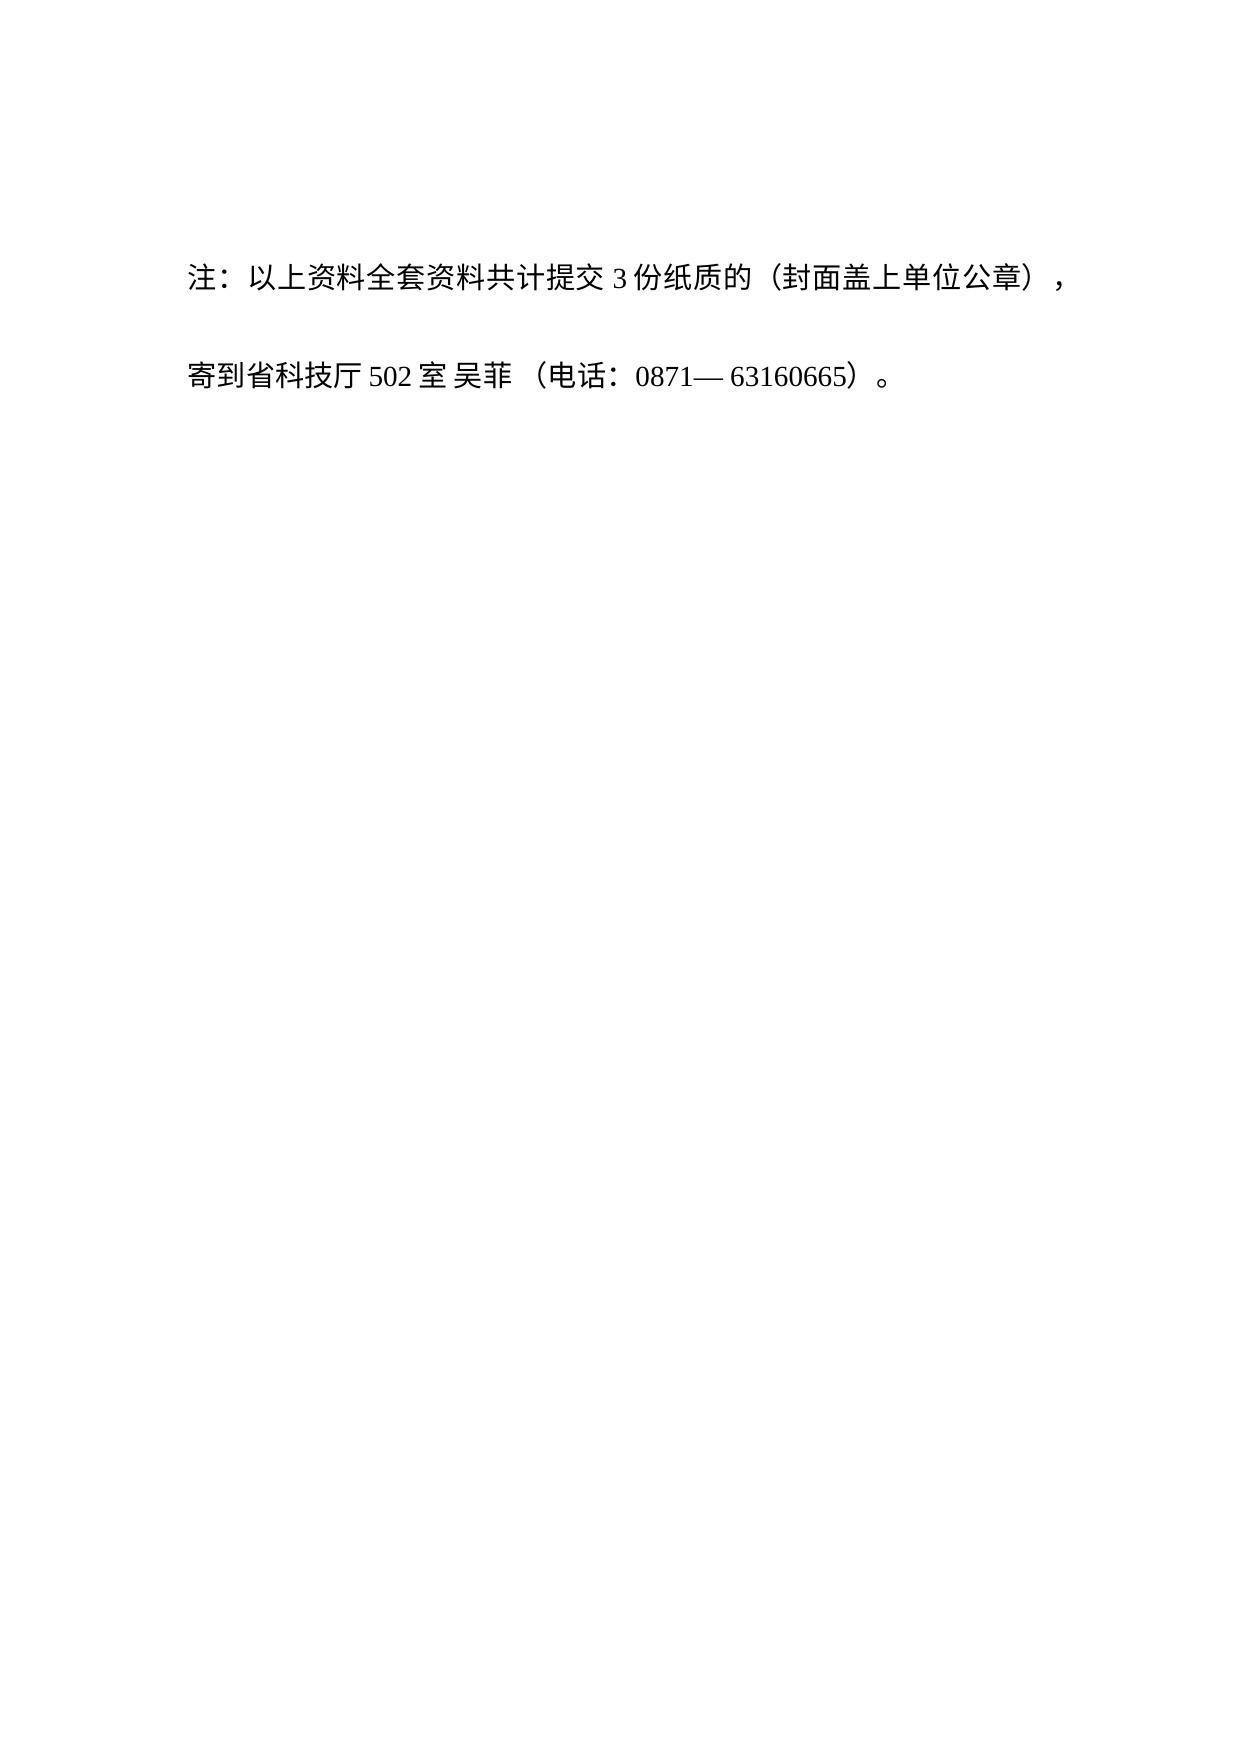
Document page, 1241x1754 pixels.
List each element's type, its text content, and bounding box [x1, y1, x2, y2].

text 注：以上资料全套资料共计提交3份纸质的（封面盖上单位公章），寄到省科技厅502室 吴菲 （电话：0871— 63160665）。 [187, 244, 1053, 406]
